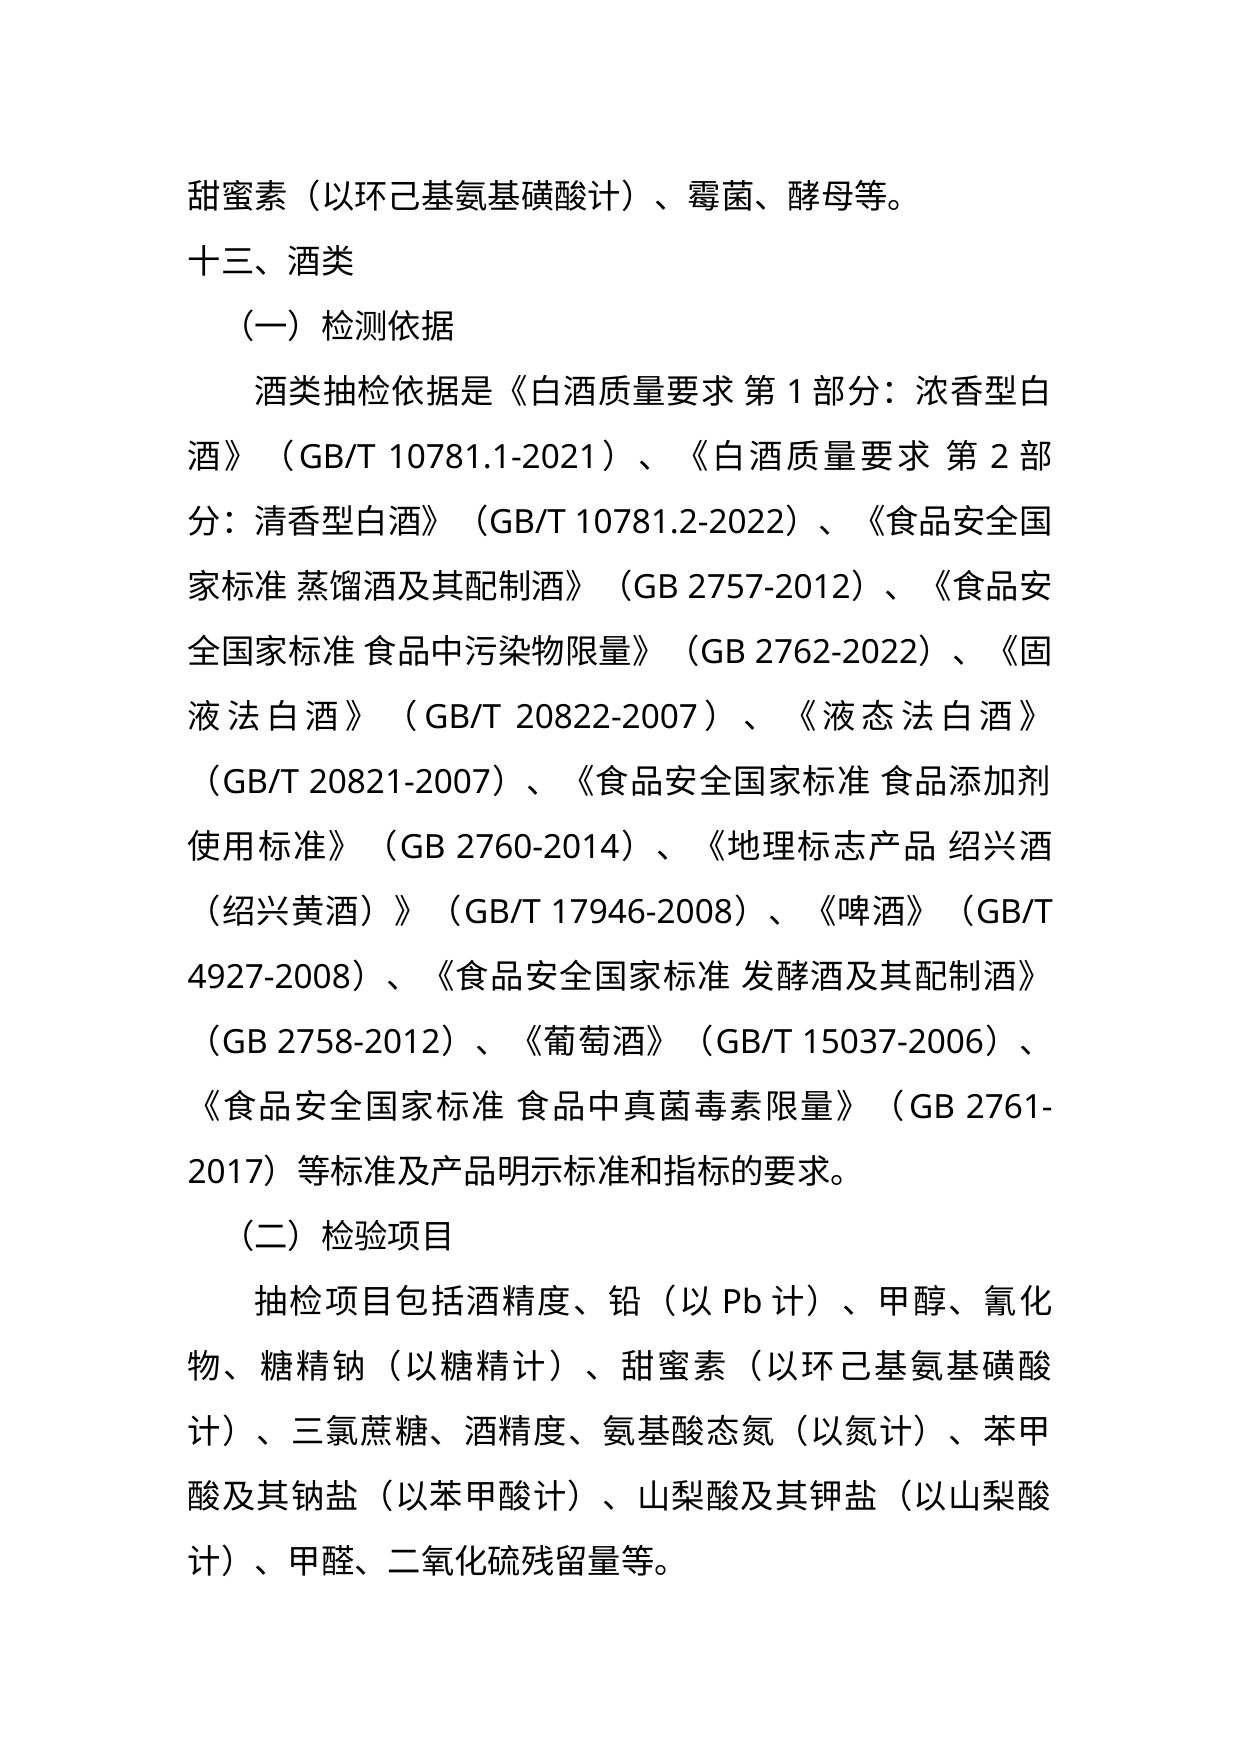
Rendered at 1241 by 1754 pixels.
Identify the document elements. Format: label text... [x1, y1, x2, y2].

text 抽检项目包括酒精度、铅（以Pb计）、甲醇、氰化物、糖精钠（以糖精计）、甜蜜素（以环己基氨基磺酸计）、三氯蔗糖、酒精度、氨基酸态氮（以氮计）、苯甲酸及其钠盐（以苯甲酸计）、山梨酸及其钾盐（以山梨酸计）、甲醛、二氧化硫残留量等。 [187, 1267, 1053, 1592]
text （二）检验项目 [187, 1202, 1053, 1267]
text 酒类抽检依据是《白酒质量要求 第1部分：浓香型白酒》（GB/T 10781.1-2021）、《白酒质量要求 第2部分：清香型白酒》（GB/T 10781.2-2022）、《食品安全国家标准 蒸馏酒及其配制酒》（GB 2757-2012）、《食品安全国家标准 食品中污染物限量》（GB 2762-2022）、《固液法白酒》（GB/T 20822-2007）、《液态法白酒》（GB/T 20821-2007）、《食品安全国家标准 食品添加剂使用标准》（GB 2760-2014）、《地理标志产品 绍兴酒（绍兴黄酒）》（GB/T 17946-2008）、《啤酒》（GB/T 4927-2008）、《食品安全国家标准 发酵酒及其配制酒》（GB 2758-2012）、《葡萄酒》（GB/T 15037-2006）、《食品安全国家标准 食品中真菌毒素限量》（GB 2761-2017）等标准及产品明示标准和指标的要求。 [187, 357, 1053, 1202]
text （一）检测依据 [187, 292, 1053, 357]
subtitle 十三、酒类 [187, 227, 1053, 292]
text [187, 162, 1053, 227]
